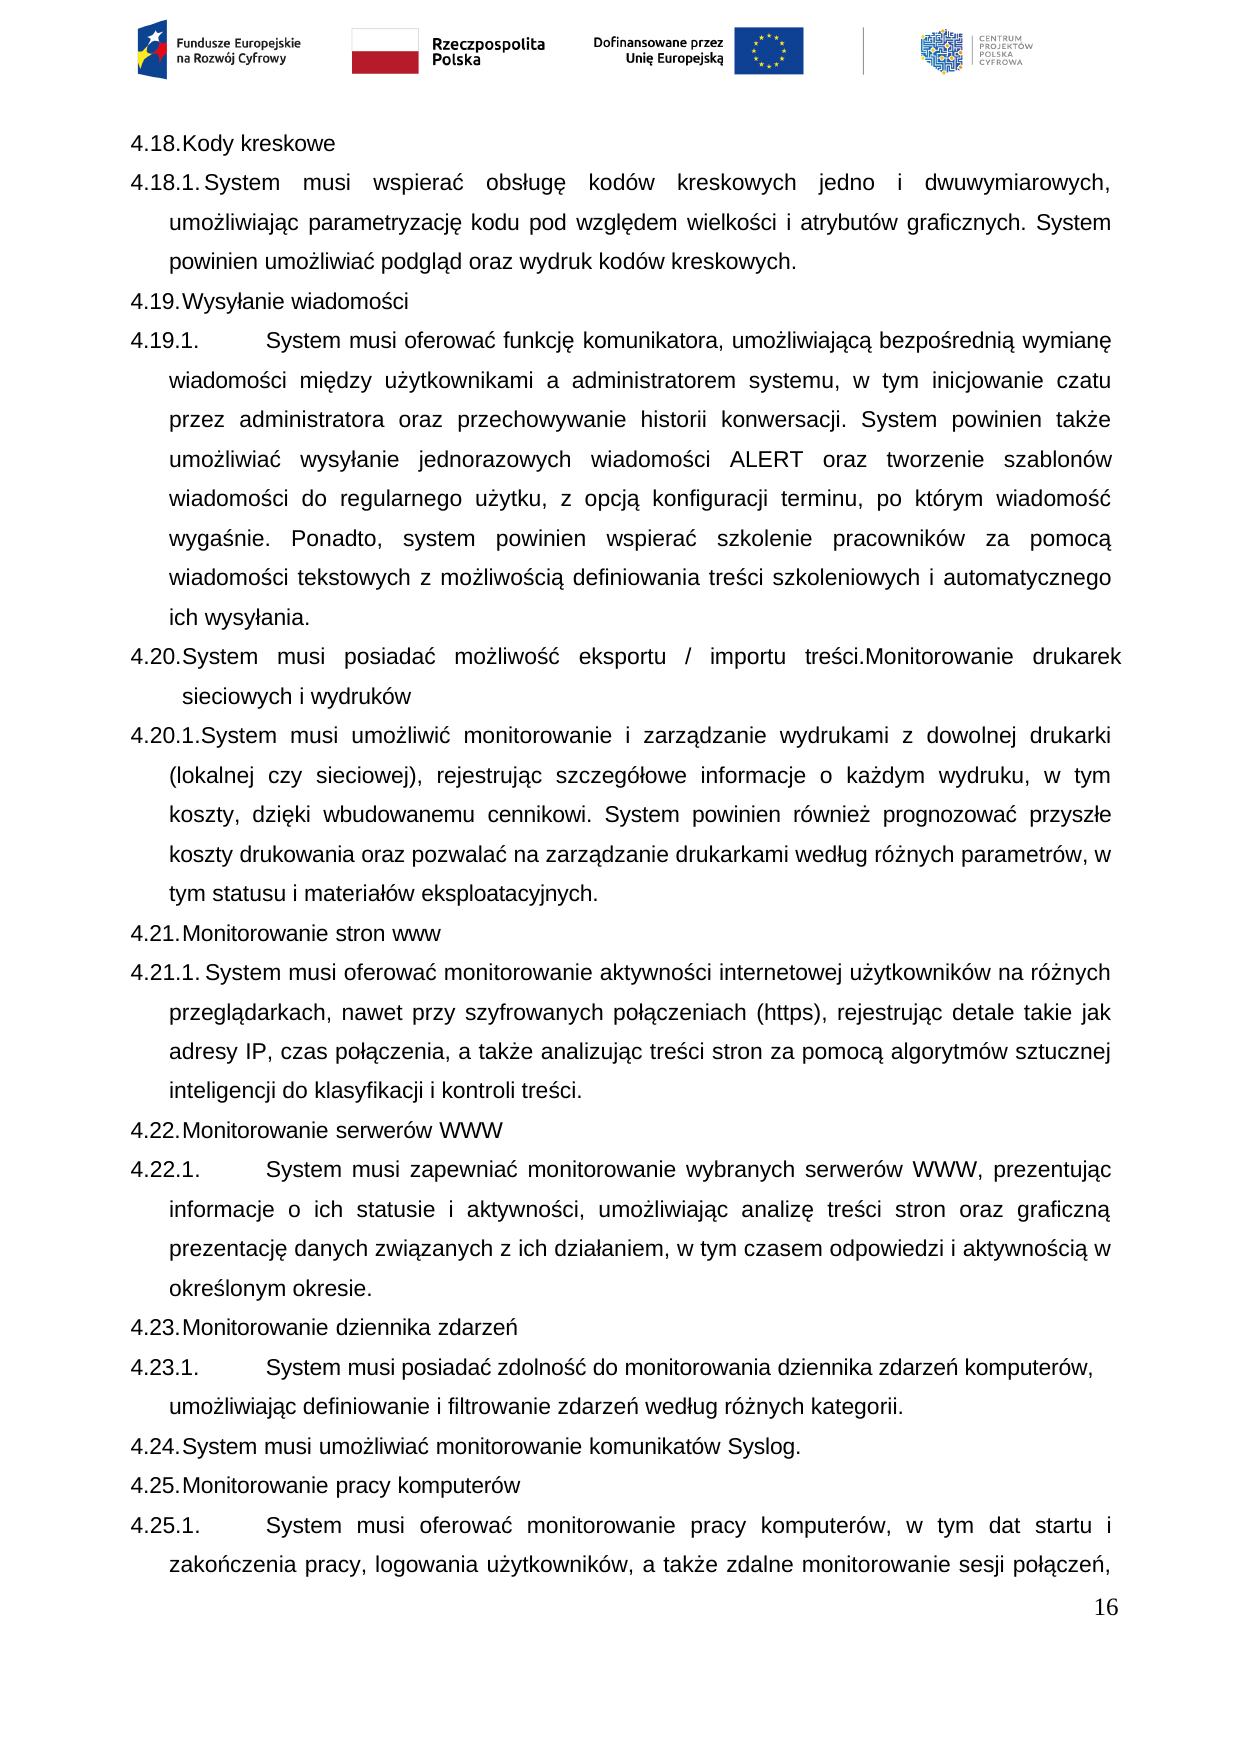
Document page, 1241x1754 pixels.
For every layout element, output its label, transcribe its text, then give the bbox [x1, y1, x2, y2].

list Monitorowanie serwerów WWW [130, 1117, 1122, 1143]
list System musi umożliwić monitorowanie i zarządzanie wydrukami z dowolnej drukarki (lokalnej czy sieciowej), rejestrując szczegółowe informacje o każdym wydruku, w tym koszty, dzięki wbudowanemu cennikowi. System powinien również prognozować przyszłe koszty drukowania oraz pozwalać na zarządzanie drukarkami według różnych parametrów, w tym statusu i materiałów eksploatacyjnych. [130, 722, 1112, 906]
list System musi posiadać zdolność do monitorowania dziennika zdarzeń komputerów, umożliwiając definiowanie i filtrowanie zdarzeń według różnych kategorii. [130, 1354, 1111, 1419]
list System musi zapewniać monitorowanie wybranych serwerów WWW, prezentując informacje o ich statusie i aktywności, umożliwiając analizę treści stron oraz graficzną prezentację danych związanych z ich działaniem, w tym czasem odpowiedzi i aktywnością w określonym okresie. [130, 1156, 1111, 1301]
list Kody kreskowe [130, 130, 1122, 156]
list System musi umożliwiać monitorowanie komunikatów Syslog. [130, 1433, 1122, 1459]
picture [118, 0, 1062, 99]
list Wysyłanie wiadomości [130, 288, 1122, 314]
list Monitorowanie stron www [130, 919, 1122, 946]
list Monitorowanie dziennika zdarzeń [130, 1314, 1122, 1341]
list System musi wspierać obsługę kodów kreskowych jedno i dwuwymiarowych, umożliwiając parametryzację kodu pod względem wielkości i atrybutów graficznych. System powinien umożliwiać podgląd oraz wydruk kodów kreskowych. [130, 169, 1111, 275]
list Monitorowanie pracy komputerów [130, 1472, 1122, 1498]
list System musi oferować funkcję komunikatora, umożliwiającą bezpośrednią wymianę wiadomości między użytkownikami a administratorem systemu, w tym inicjowanie czatu przez administratora oraz przechowywanie historii konwersacji. System powinien także umożliwiać wysyłanie jednorazowych wiadomości ALERT oraz tworzenie szablonów wiadomości do regularnego użytku, z opcją konfiguracji terminu, po którym wiadomość wygaśnie. Ponadto, system powinien wspierać szkolenie pracowników za pomocą wiadomości tekstowych z możliwością definiowania treści szkoleniowych i automatycznego ich wysyłania. [130, 327, 1112, 630]
list System musi oferować monitorowanie aktywności internetowej użytkowników na różnych przeglądarkach, nawet przy szyfrowanych połączeniach (https), rejestrując detale takie jak adresy IP, czas połączenia, a także analizując treści stron za pomocą algorytmów sztucznej inteligencji do klasyfikacji i kontroli treści. [130, 959, 1112, 1104]
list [130, 1512, 1111, 1577]
list System musi posiadać możliwość eksportu / importu treści.Monitorowanie drukarek sieciowych i wydruków [130, 643, 1122, 709]
